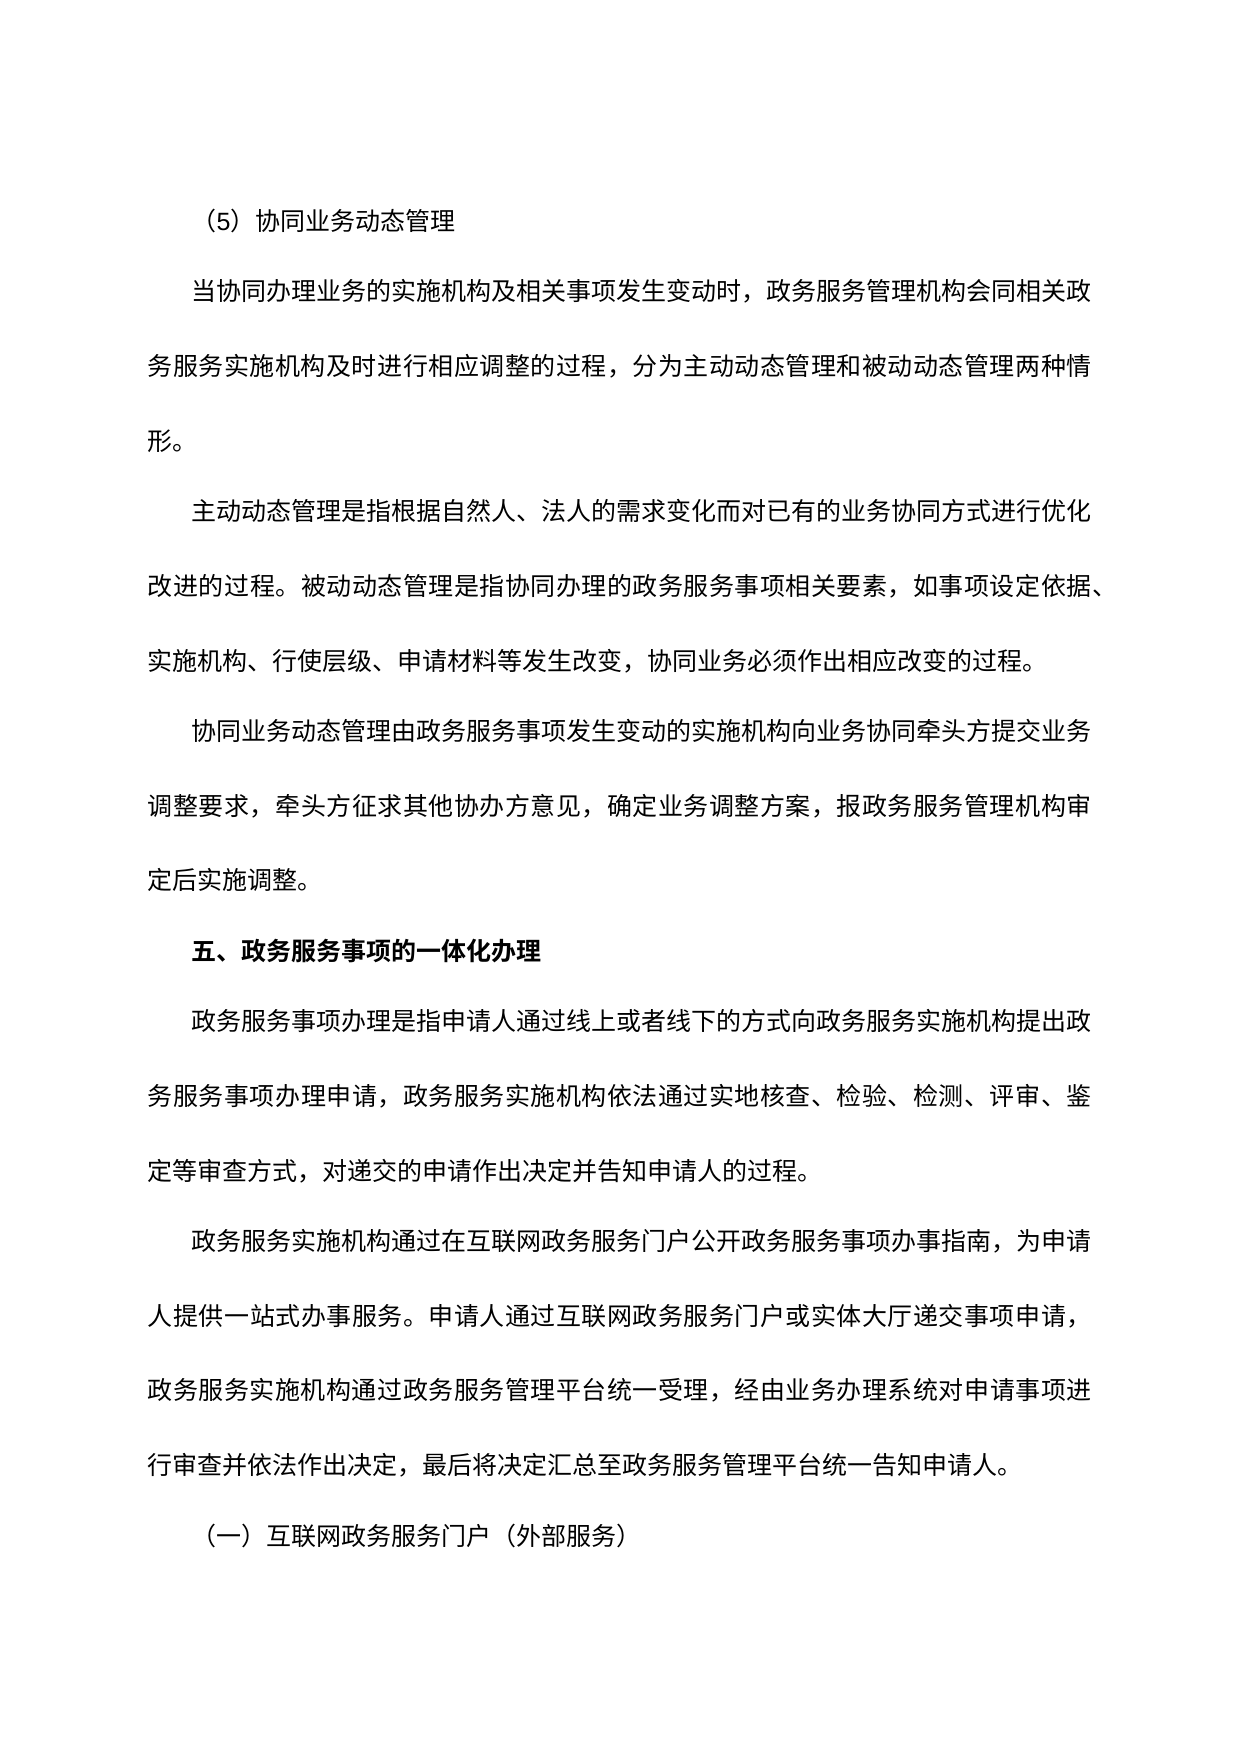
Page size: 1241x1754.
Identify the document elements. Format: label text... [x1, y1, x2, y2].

text 主动动态管理是指根据自然人、法人的需求变化而对已有的业务协同方式进行优化改进的过程。被动动态管理是指协同办理的政务服务事项相关要素，如事项设定依据、实施机构、行使层级、申请材料等发生改变，协同业务必须作出相应改变的过程。 [148, 477, 1092, 692]
text （一）互联网政务服务门户（外部服务） [148, 1502, 1092, 1567]
text 政务服务事项办理是指申请人通过线上或者线下的方式向政务服务实施机构提出政务服务事项办理申请，政务服务实施机构依法通过实地核查、检验、检测、评审、鉴定等审查方式，对递交的申请作出决定并告知申请人的过程。 [148, 987, 1092, 1202]
text （5）协同业务动态管理 [148, 187, 1092, 252]
text 协同业务动态管理由政务服务事项发生变动的实施机构向业务协同牵头方提交业务调整要求，牵头方征求其他协办方意见，确定业务调整方案，报政务服务管理机构审定后实施调整。 [148, 697, 1092, 911]
text 当协同办理业务的实施机构及相关事项发生变动时，政务服务管理机构会同相关政务服务实施机构及时进行相应调整的过程，分为主动动态管理和被动动态管理两种情形。 [148, 257, 1092, 472]
text 政务服务实施机构通过在互联网政务服务门户公开政务服务事项办事指南，为申请人提供一站式办事服务。申请人通过互联网政务服务门户或实体大厅递交事项申请，政务服务实施机构通过政务服务管理平台统一受理，经由业务办理系统对申请事项进行审查并依法作出决定，最后将决定汇总至政务服务管理平台统一告知申请人。 [148, 1207, 1092, 1496]
text 五、政务服务事项的一体化办理 [148, 917, 1092, 982]
